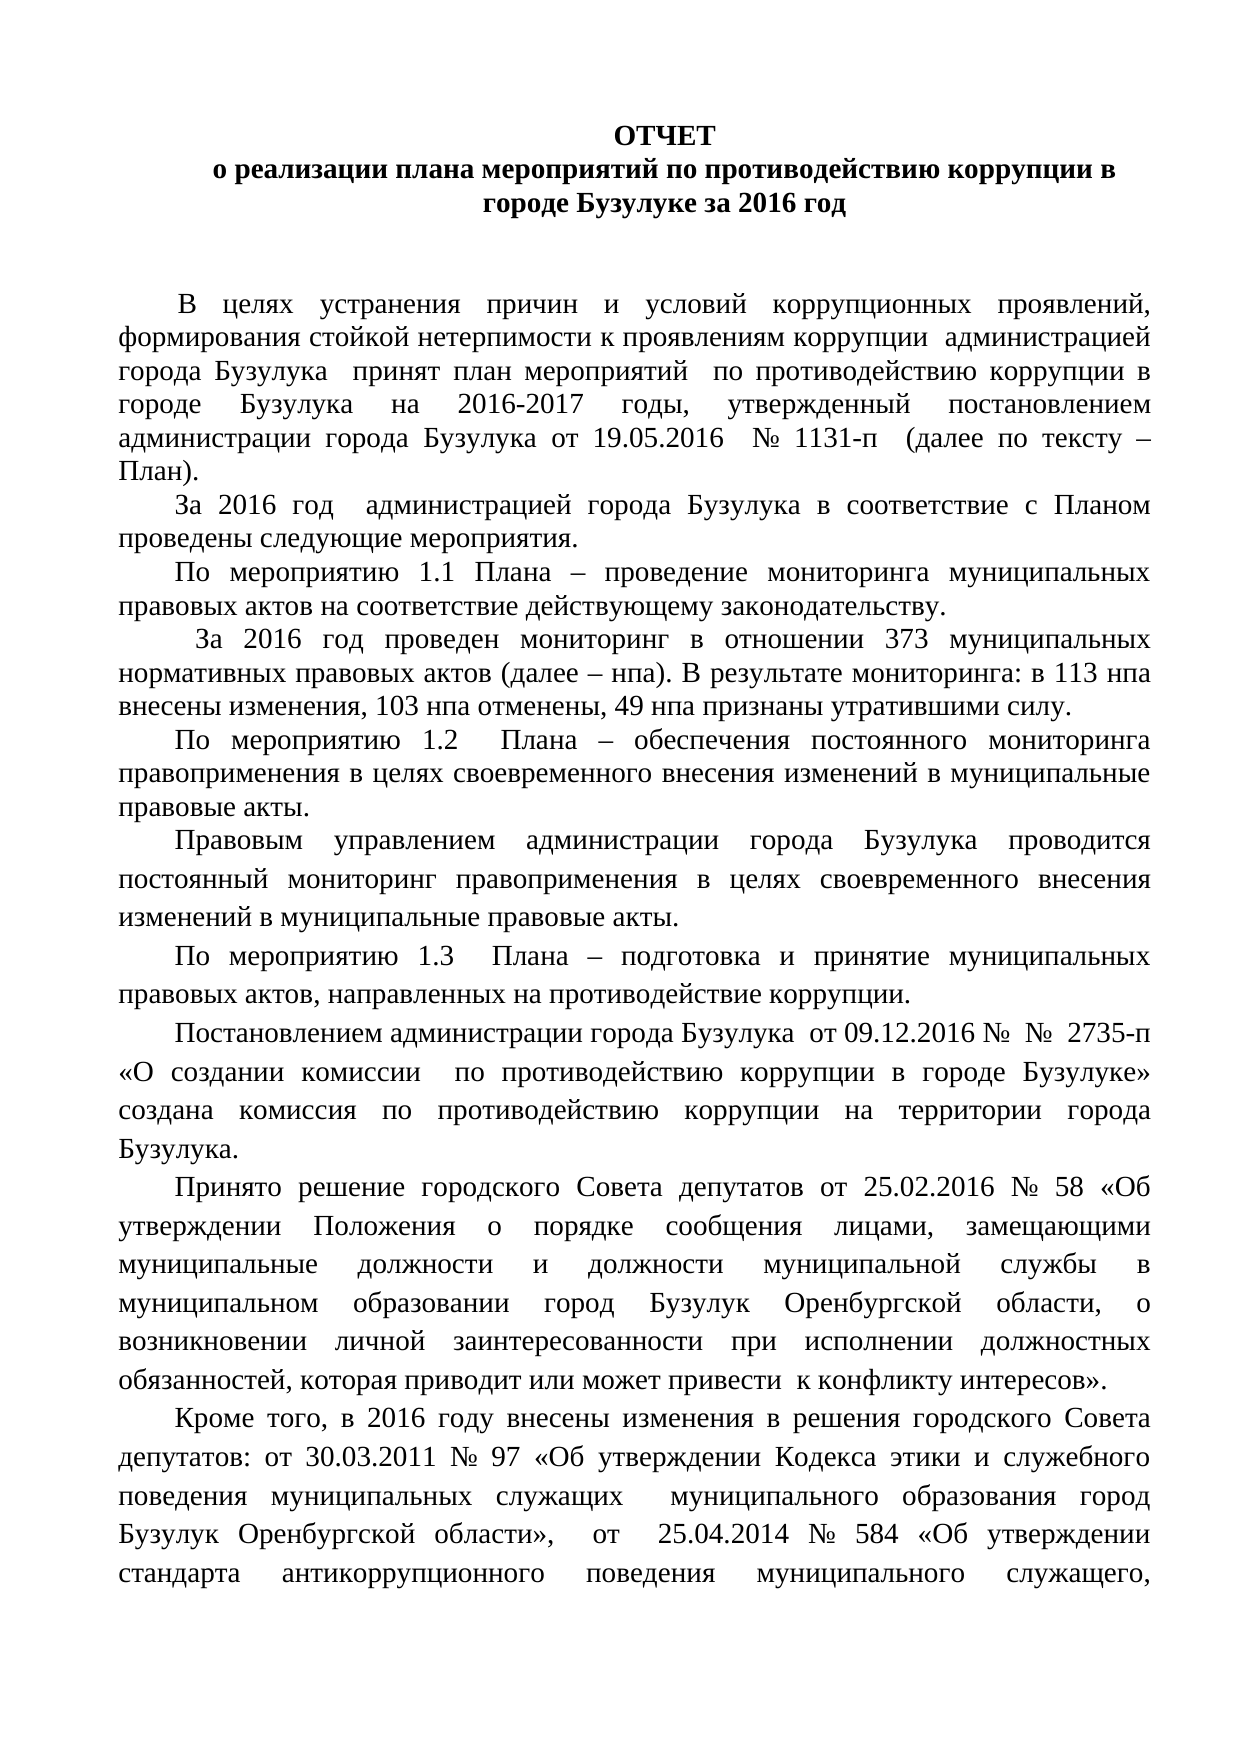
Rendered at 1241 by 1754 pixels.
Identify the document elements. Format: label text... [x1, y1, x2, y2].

text По мероприятию 1.1 Плана – проведение мониторинга муниципальных правовых актов на соответствие действующему законодательству. [118, 554, 1152, 621]
text о реализации плана мероприятий по противодействию коррупции в городе Бузулуке за 2016 год [177, 152, 1152, 219]
text За 2016 год проведен мониторинг в отношении 373 муниципальных нормативных правовых актов (далее – нпа). В результате мониторинга: в 113 нпа внесены изменения, 103 нпа отменены, 49 нпа признаны утратившими силу. [118, 621, 1152, 722]
text Правовым управлением администрации города Бузулука проводится постоянный мониторинг правоприменения в целях своевременного внесения изменений в муниципальные правовые акты. [118, 822, 1152, 933]
text По мероприятию 1.2 Плана – обеспечения постоянного мониторинга правоприменения в целях своевременного внесения изменений в муниципальные правовые акты. [118, 722, 1152, 822]
text В целях устранения причин и условий коррупционных проявлений, формирования стойкой нетерпимости к проявлениям коррупции администрацией города Бузулука принят план мероприятий по противодействию коррупции в городе Бузулука на 2016-2017 годы, утвержденный постановлением администрации города Бузулука от 19.05.2016 № 1131-п (далее по тексту – План). [118, 286, 1152, 487]
text Постановлением администрации города Бузулука от 09.12.2016 № № 2735-п «О создании комиссии по противодействию коррупции в городе Бузулуке» создана комиссия по противодействию коррупции на территории города Бузулука. [118, 1015, 1152, 1164]
text По мероприятию 1.3 Плана – подготовка и принятие муниципальных правовых актов, направленных на противодействие коррупции. [118, 938, 1152, 1010]
text За 2016 год администрацией города Бузулука в соответствие с Планом проведены следующие мероприятия. [118, 487, 1152, 554]
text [118, 1401, 1152, 1588]
text Принято решение городского Совета депутатов от 25.02.2016 № 58 «Об утверждении Положения о порядке сообщения лицами, замещающими муниципальные должности и должности муниципальной службы в муниципальном образовании город Бузулук Оренбургской области, о возникновении личной заинтересованности при исполнении должностных обязанностей, которая приводит или может привести к конфликту интересов». [118, 1169, 1152, 1396]
text ОТЧЕТ [177, 118, 1152, 152]
